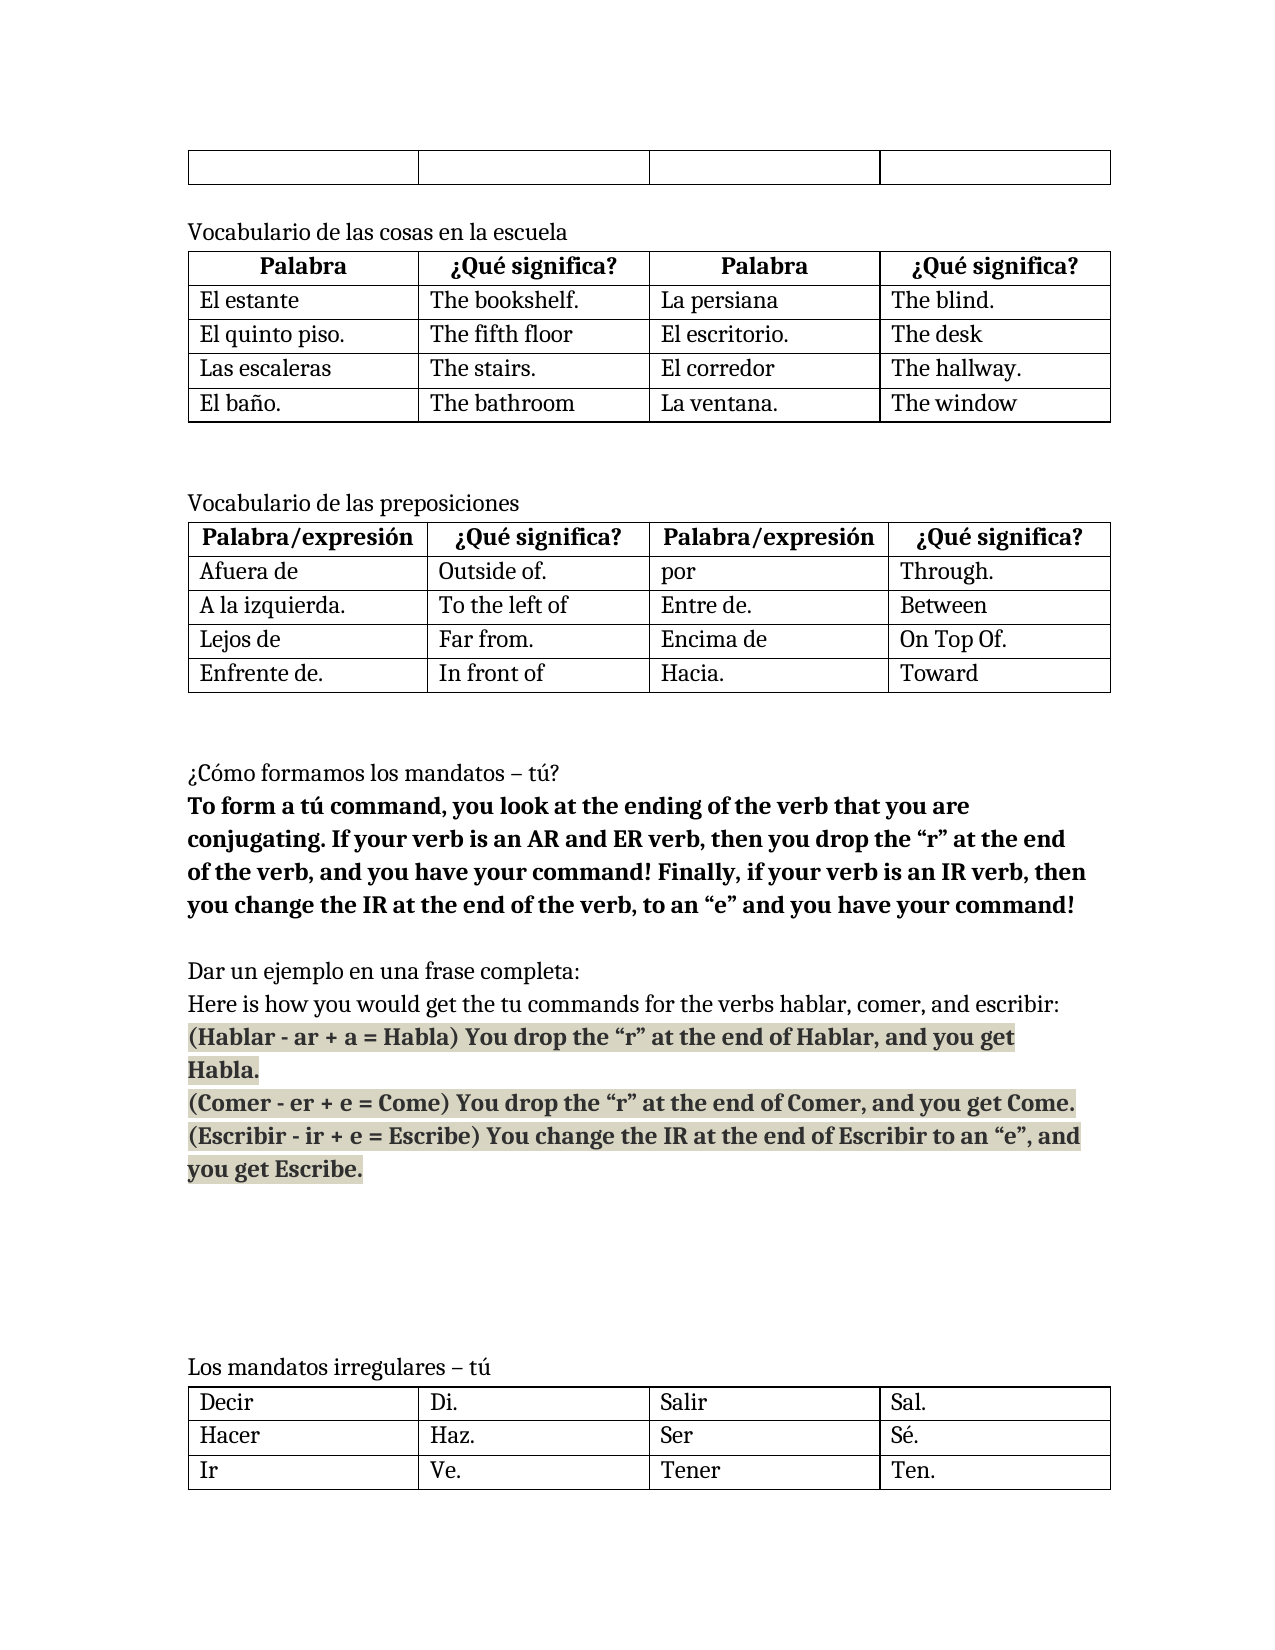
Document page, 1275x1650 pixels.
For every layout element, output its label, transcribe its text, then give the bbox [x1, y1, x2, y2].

table_header ¿Qué significa? [881, 252, 1110, 285]
table_header ¿Qué significa? [428, 523, 649, 556]
table_cell The desk [881, 320, 1110, 353]
table_cell Outside of. [428, 557, 649, 590]
text Los mandatos irregulares – tú [187, 1353, 1087, 1382]
table_cell Through. [889, 557, 1110, 590]
table_header Palabra/expresión [650, 523, 888, 556]
table_cell To the left of [428, 591, 649, 624]
table_cell The bathroom [419, 389, 649, 421]
table_cell Sé. [881, 1421, 1110, 1454]
table_cell The window [881, 389, 1110, 421]
text To form a tú command, you look at the ending of the verb that you are conjugating. If your verb is an AR and ER verb, then you drop the “r” at the end of the verb, and you have your command! Finally, if your verb is an IR verb, then you change the IR at the end of the verb, to an “e” and you have your command! [187, 792, 1087, 920]
table_cell The blind. [881, 286, 1110, 319]
text Here is how you would get the tu commands for the verbs hablar, comer, and escribir: [187, 990, 1087, 1019]
table_cell Between [889, 591, 1110, 624]
table_cell Piden [650, 151, 879, 184]
table_cell Haz. [419, 1421, 649, 1454]
text Vocabulario de las cosas en la escuela [187, 218, 1087, 247]
table_cell The fifth floor [419, 320, 649, 353]
table_header Palabra [650, 252, 879, 285]
table_header Sal. [881, 1388, 1110, 1420]
table_cell El corredor [650, 354, 879, 387]
table_cell A la izquierda. [189, 591, 427, 624]
table_cell The hallway. [881, 354, 1110, 387]
table_cell Encima de [650, 625, 888, 658]
text Vocabulario de las preposiciones [187, 488, 1087, 517]
text ¿Cómo formamos los mandatos – tú? [187, 759, 1087, 788]
table_header Palabra/expresión [189, 523, 427, 556]
table_cell Ve. [419, 1456, 649, 1488]
table_cell El estante [189, 286, 418, 319]
table_header Di. [419, 1388, 649, 1420]
table_cell Hacer [189, 1421, 418, 1454]
table_cell Far from. [428, 625, 649, 658]
table_cell Afuera de [189, 557, 427, 590]
table_cell On Top Of. [889, 625, 1110, 658]
table_cell The bookshelf. [419, 286, 649, 319]
table_header ¿Qué significa? [419, 252, 649, 285]
table_cell Lejos de [189, 625, 427, 658]
table_cell Ten. [881, 1456, 1110, 1488]
table_cell Cierran [189, 151, 418, 184]
table_cell In front of [428, 659, 649, 692]
text (Hablar - ar + a = Habla) You drop the “r” at the end of Hablar, and you get Habla. (Comer - er + e = Come) You drop the “r” at the end of Comer, and you get Come. (Escribir - ir + e = Escribe) You change the IR at the end of Escribir to an “e”, and you get Escribe. [187, 1023, 1087, 1184]
table_cell La ventana. [650, 389, 879, 421]
table_header Palabra [189, 252, 418, 285]
table_cell The stairs. [419, 354, 649, 387]
table_cell El quinto piso. [189, 320, 418, 353]
table_cell El baño. [189, 389, 418, 421]
table_cell Ir [189, 1456, 418, 1488]
table_header Salir [650, 1388, 879, 1420]
table_cell por [650, 557, 888, 590]
table_cell Hacia. [650, 659, 888, 692]
table_cell Entre de. [650, 591, 888, 624]
table_cell Enfrente de. [189, 659, 427, 692]
table_cell Toward [889, 659, 1110, 692]
table_cell El escritorio. [650, 320, 879, 353]
table_header Decir [189, 1388, 418, 1420]
table_cell Las escaleras [189, 354, 418, 387]
table_header ¿Qué significa? [889, 523, 1110, 556]
table_cell La persiana [650, 286, 879, 319]
text Dar un ejemplo en una frase completa: [187, 957, 1087, 986]
table_cell Ser [650, 1421, 879, 1454]
table_cell Piensan [881, 151, 1110, 184]
table_cell Duermen [419, 151, 649, 184]
table_cell Tener [650, 1456, 879, 1488]
